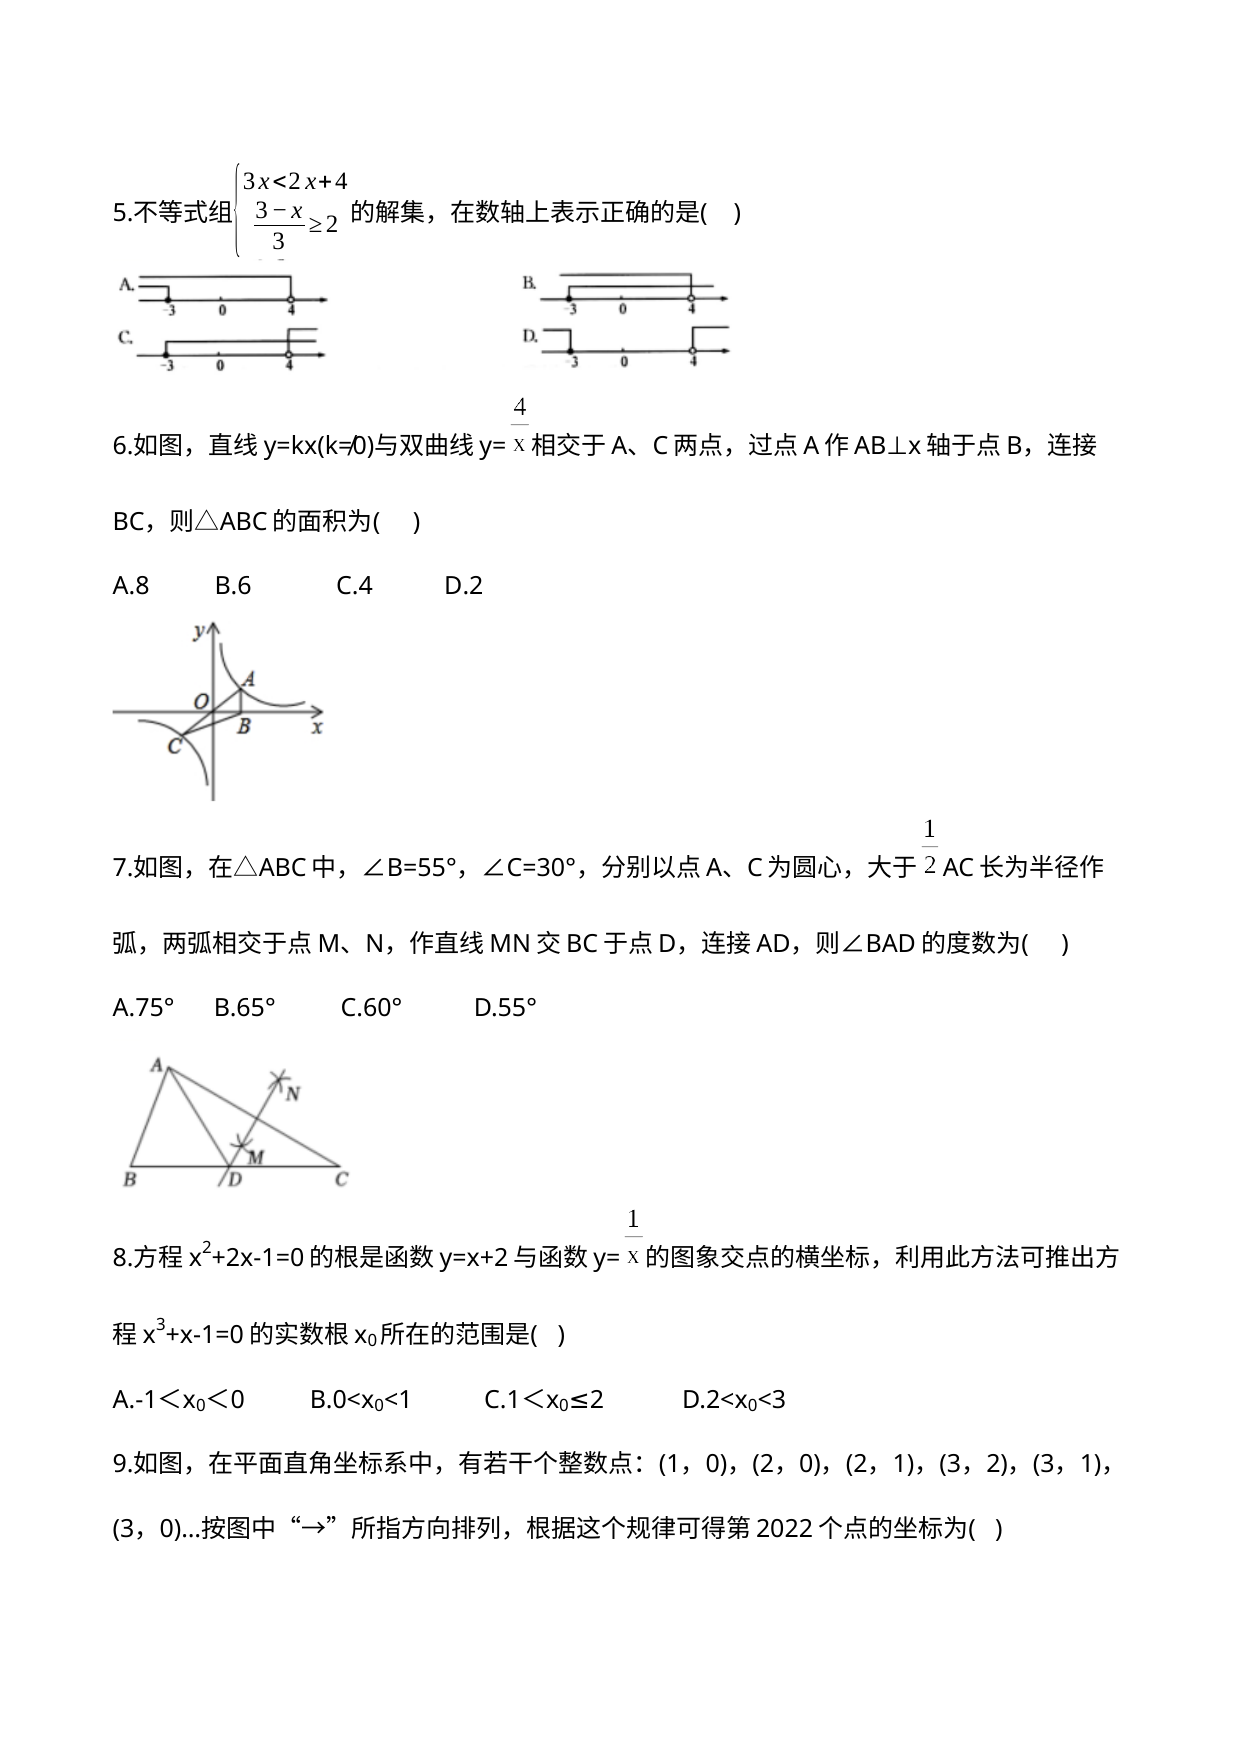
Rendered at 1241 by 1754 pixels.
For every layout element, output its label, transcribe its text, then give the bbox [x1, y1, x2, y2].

picture [112, 1039, 355, 1199]
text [112, 1202, 1128, 1559]
picture [112, 259, 761, 379]
text 6.如图，直线y=kx(k≠0)与双曲线y=相交于A、C两点，过点A作AB⊥x轴于点B，连接BC，则△ABC的面积为( ) A.8 B.6 C.4 D.2 [112, 389, 1128, 812]
picture [112, 617, 335, 806]
text 7.如图，在△ABC中，∠B=55°，∠C=30°，分别以点A、C为圆心，大于AC长为半径作弧，两弧相交于点M、N，作直线MN交BC于点D，连接AD，则∠BAD的度数为( ) A.75° B.65° C.60° D.55° [112, 812, 1128, 1202]
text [112, 162, 1128, 389]
